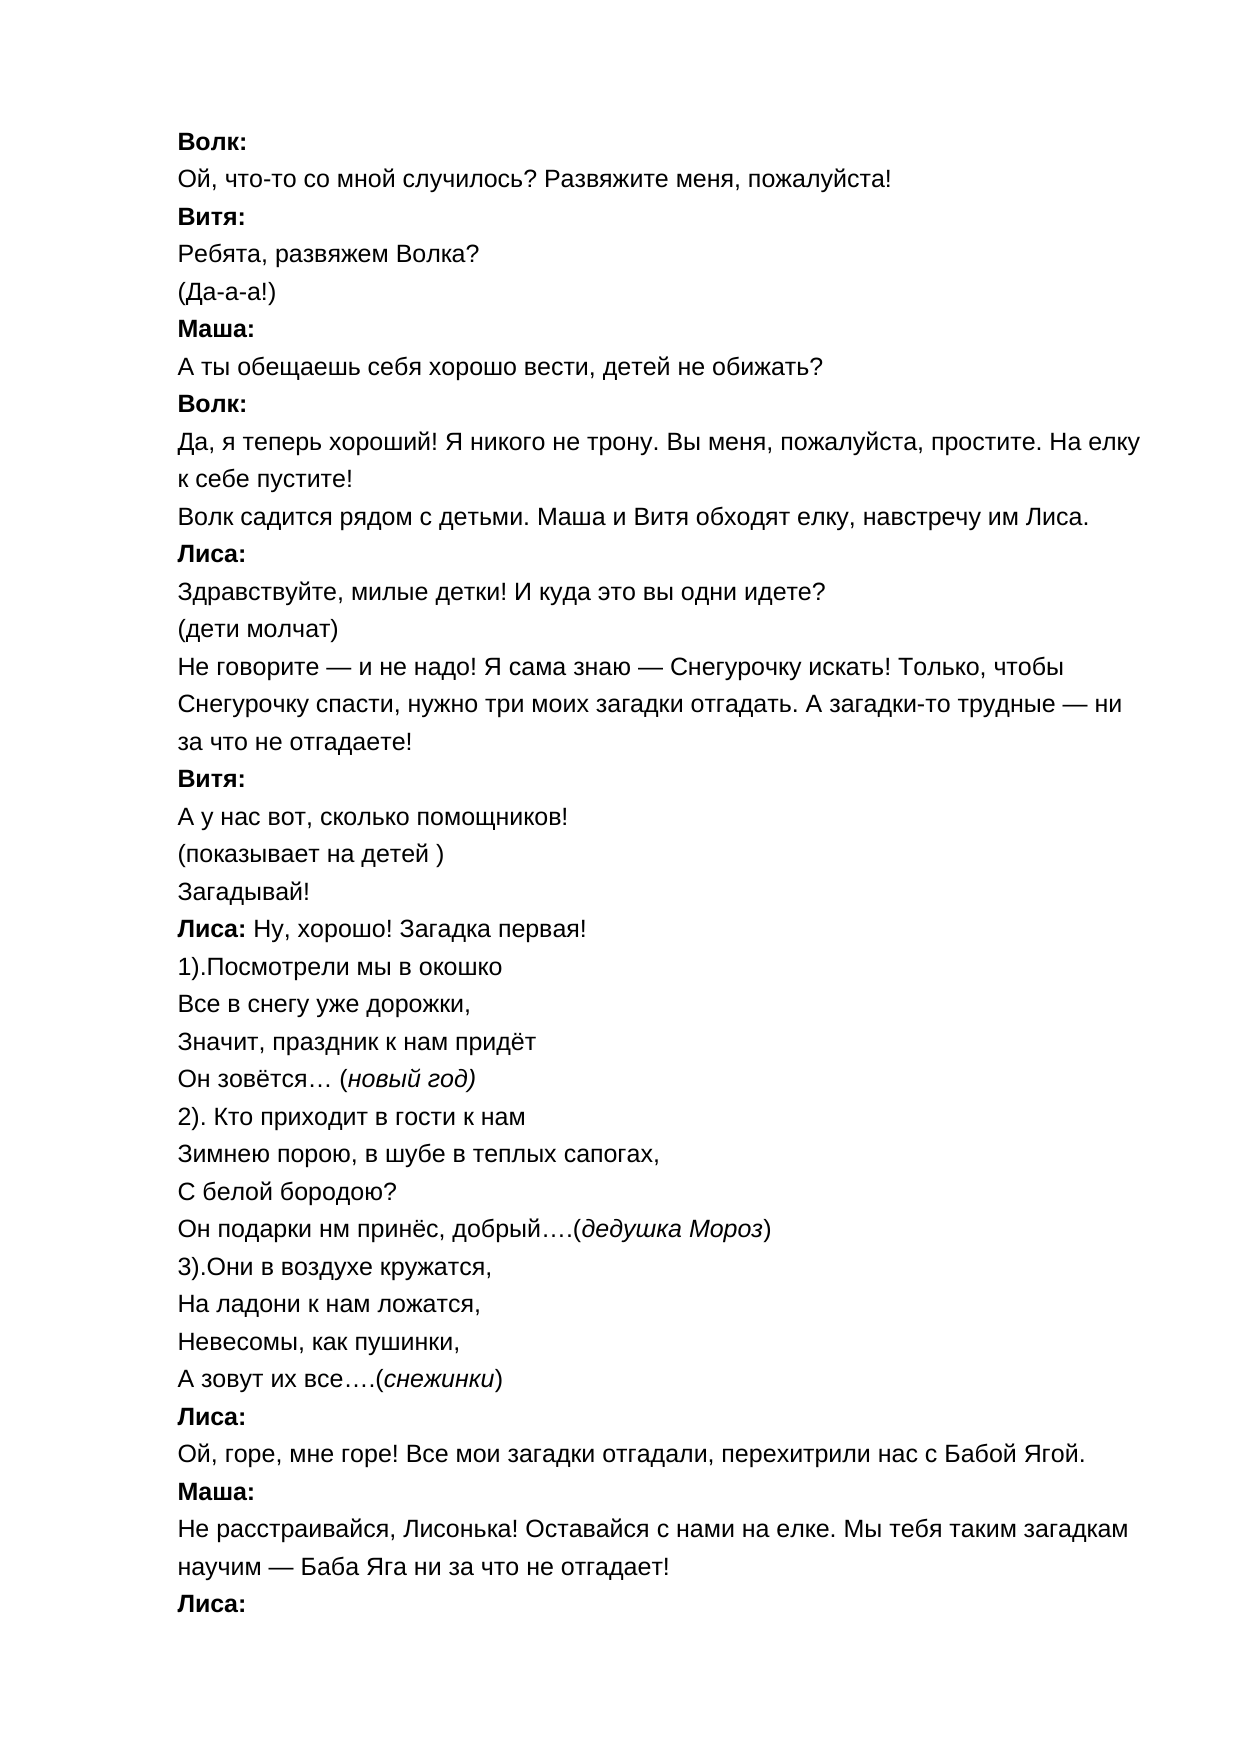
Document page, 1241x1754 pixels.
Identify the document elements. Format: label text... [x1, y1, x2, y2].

text Все в снегу уже дорожки, [177, 981, 1152, 1018]
text 3).Они в воздухе кружатся, [177, 1243, 1152, 1281]
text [177, 118, 1152, 943]
text С белой бородою? [177, 1168, 1152, 1206]
text Он зовётся… (новый год) [177, 1056, 1152, 1093]
text Он подарки нм принёс, добрый….(дедушка Мороз) [177, 1206, 1152, 1243]
text 2). Кто приходит в гости к нам [177, 1093, 1152, 1131]
text Невесомы, как пушинки, [177, 1318, 1152, 1356]
text 1).Посмотрели мы в окошко [177, 943, 1152, 981]
text Значит, праздник к нам придёт [177, 1018, 1152, 1056]
text А зовут их все….(снежинки) [177, 1356, 1152, 1393]
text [177, 1393, 1152, 1618]
text Зимнею порою, в шубе в теплых сапогах, [177, 1131, 1152, 1168]
text На ладони к нам ложатся, [177, 1281, 1152, 1318]
